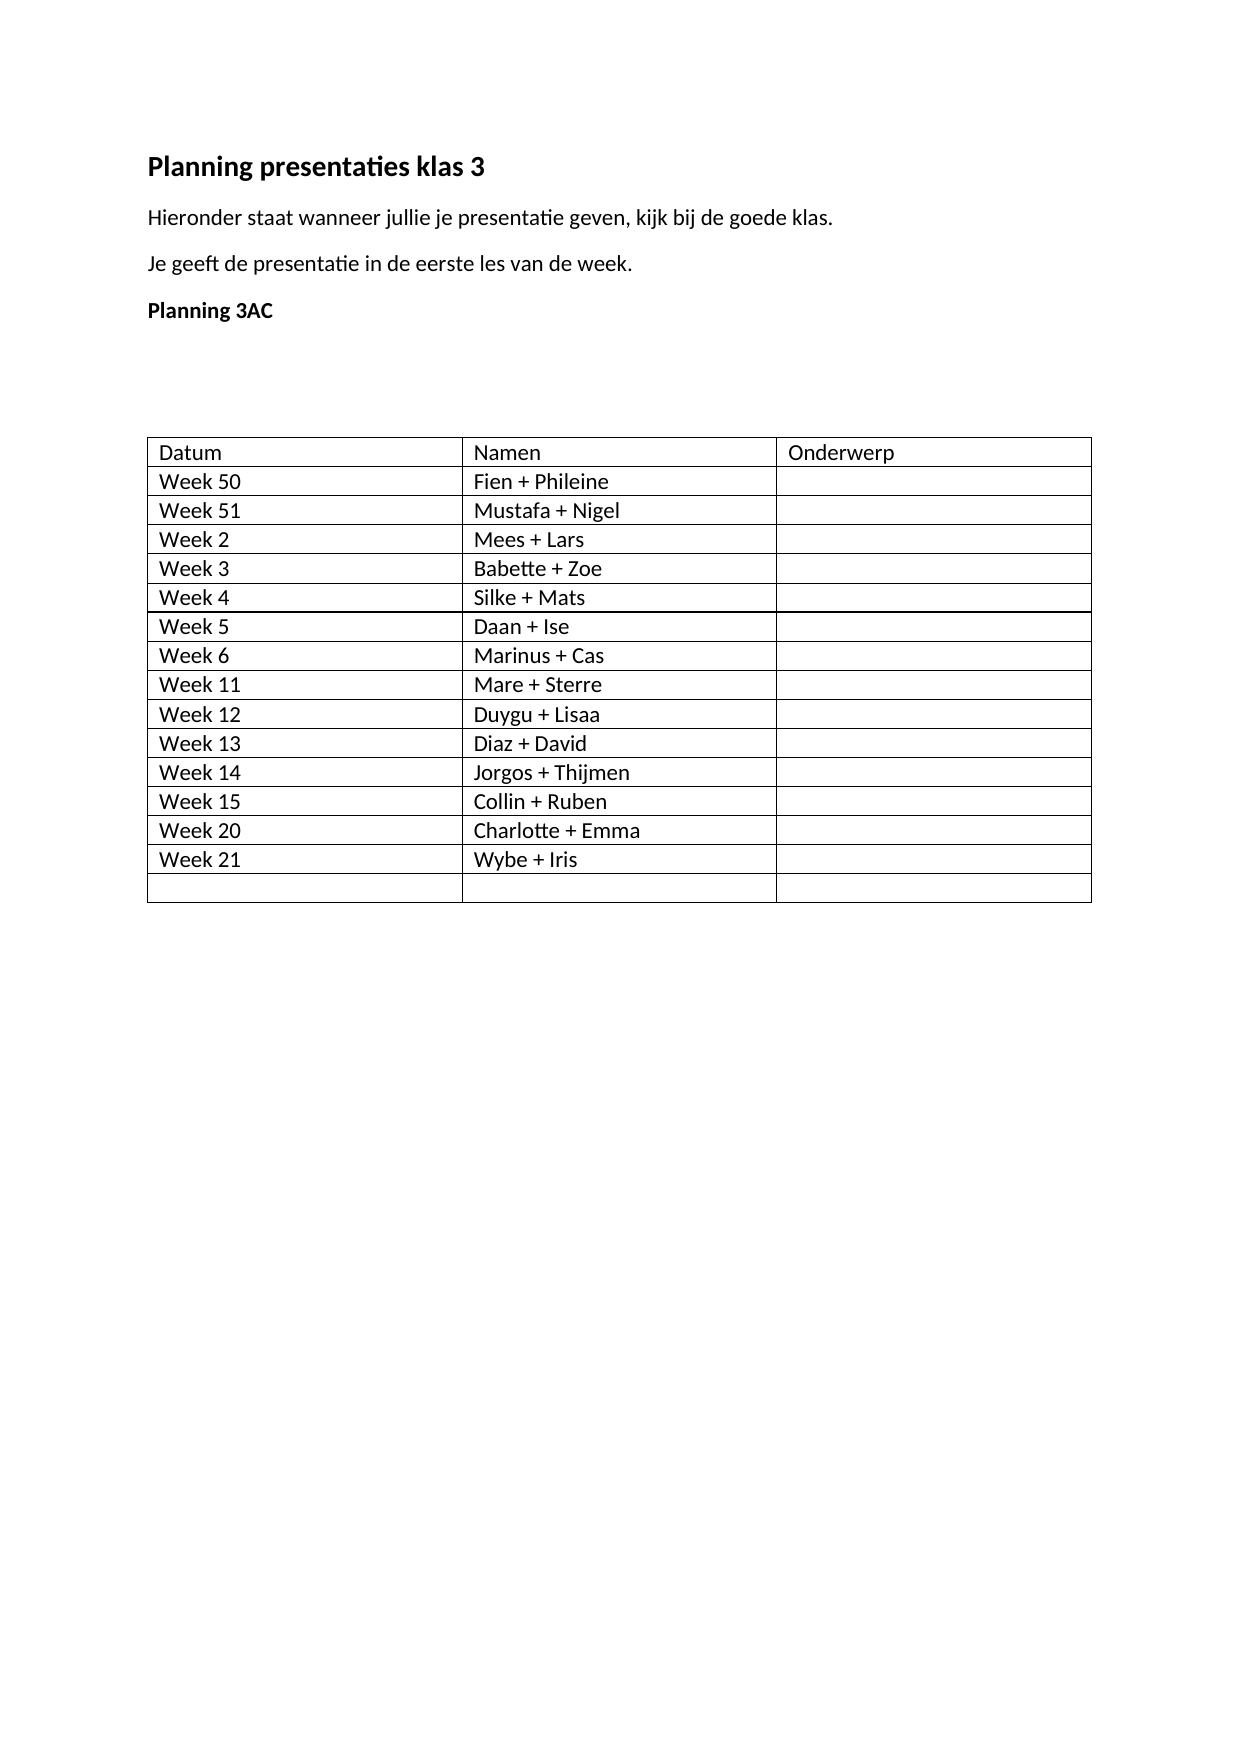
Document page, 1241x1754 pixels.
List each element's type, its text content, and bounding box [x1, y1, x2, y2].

table_cell [777, 700, 1091, 728]
table_cell Daan + Ise [463, 613, 776, 641]
table_cell [777, 554, 1091, 582]
table_cell [777, 729, 1091, 757]
table_cell Week 15 [148, 787, 462, 815]
table_cell Collin + Ruben [463, 787, 776, 815]
table_cell [463, 874, 776, 902]
table_cell [148, 874, 462, 902]
table_cell Week 14 [148, 758, 462, 786]
table_cell [777, 584, 1091, 611]
table_cell Babette + Zoe [463, 554, 776, 582]
table_cell Jorgos + Thijmen [463, 758, 776, 786]
table_cell Week 5 [148, 613, 462, 641]
table_cell Week 51 [148, 496, 462, 524]
table_cell Mare + Sterre [463, 671, 776, 699]
table_cell Diaz + David [463, 729, 776, 757]
text Hieronder staat wanneer jullie je presentatie geven, kijk bij de goede klas. [148, 203, 1093, 231]
table_cell Week 21 [148, 845, 462, 873]
table_cell Week 20 [148, 816, 462, 844]
table_cell [777, 816, 1091, 844]
table_cell Silke + Mats [463, 584, 776, 611]
table_cell Mustafa + Nigel [463, 496, 776, 524]
table_cell Week 11 [148, 671, 462, 699]
table_header Onderwerp [777, 438, 1091, 466]
table_header Datum [148, 438, 462, 466]
table_cell [777, 758, 1091, 786]
text Planning presentaties klas 3 [148, 148, 1093, 183]
table_cell [777, 845, 1091, 873]
table_cell [777, 671, 1091, 699]
table_cell Week 2 [148, 525, 462, 553]
table_cell Marinus + Cas [463, 642, 776, 669]
table_cell Week 4 [148, 584, 462, 611]
table_cell [777, 496, 1091, 524]
table_cell Week 12 [148, 700, 462, 728]
table_cell Charlotte + Emma [463, 816, 776, 844]
table_cell [777, 874, 1091, 902]
table_cell Week 13 [148, 729, 462, 757]
table_cell [777, 613, 1091, 641]
table_cell Wybe + Iris [463, 845, 776, 873]
table_cell Week 50 [148, 467, 462, 495]
table_cell Mees + Lars [463, 525, 776, 553]
table_cell Week 6 [148, 642, 462, 669]
text Je geeft de presentatie in de eerste les van de week. [148, 249, 1093, 278]
table_cell Fien + Phileine [463, 467, 776, 495]
table_cell Duygu + Lisaa [463, 700, 776, 728]
table_header Namen [463, 438, 776, 466]
text Planning 3AC [148, 296, 1093, 324]
table_cell [777, 525, 1091, 553]
table_cell Week 3 [148, 554, 462, 582]
table_cell [777, 642, 1091, 669]
table_cell [777, 787, 1091, 815]
table_cell [777, 467, 1091, 495]
